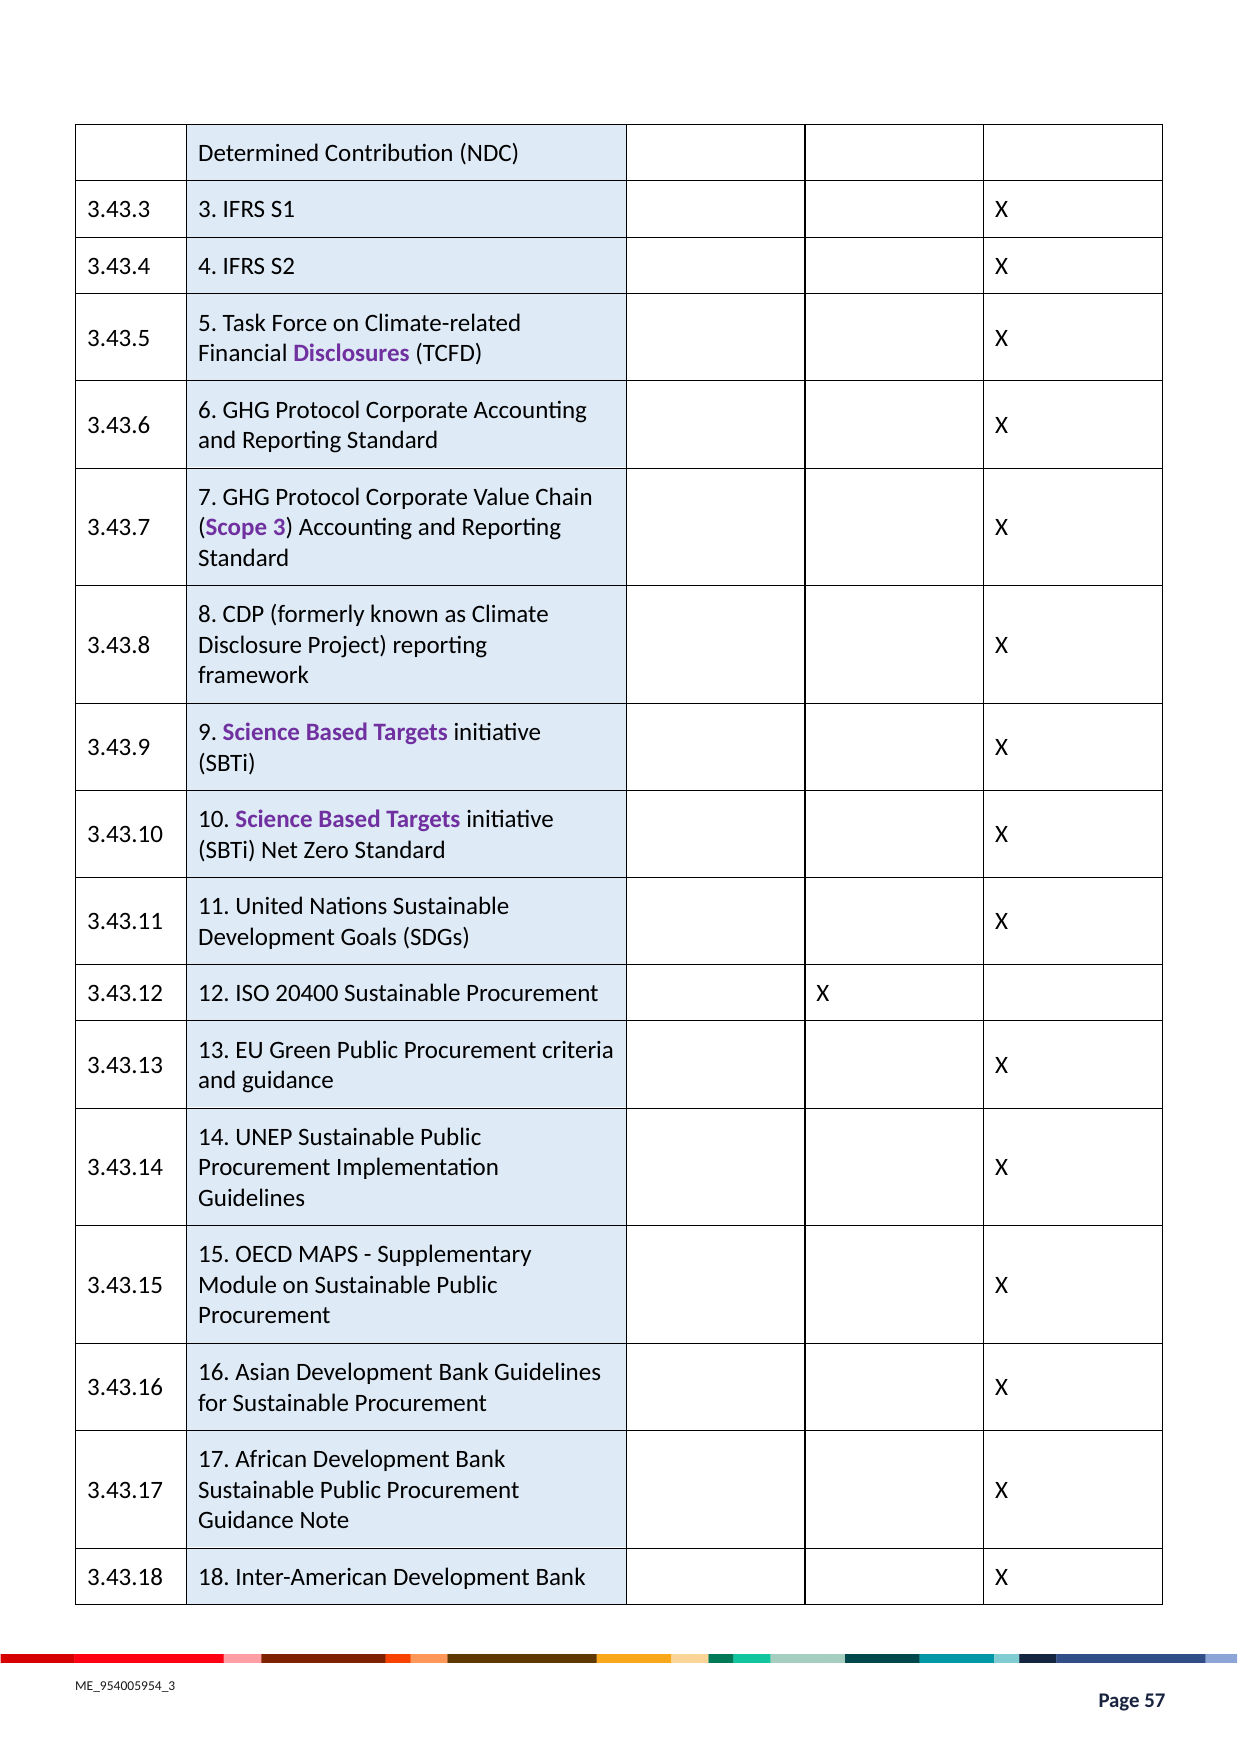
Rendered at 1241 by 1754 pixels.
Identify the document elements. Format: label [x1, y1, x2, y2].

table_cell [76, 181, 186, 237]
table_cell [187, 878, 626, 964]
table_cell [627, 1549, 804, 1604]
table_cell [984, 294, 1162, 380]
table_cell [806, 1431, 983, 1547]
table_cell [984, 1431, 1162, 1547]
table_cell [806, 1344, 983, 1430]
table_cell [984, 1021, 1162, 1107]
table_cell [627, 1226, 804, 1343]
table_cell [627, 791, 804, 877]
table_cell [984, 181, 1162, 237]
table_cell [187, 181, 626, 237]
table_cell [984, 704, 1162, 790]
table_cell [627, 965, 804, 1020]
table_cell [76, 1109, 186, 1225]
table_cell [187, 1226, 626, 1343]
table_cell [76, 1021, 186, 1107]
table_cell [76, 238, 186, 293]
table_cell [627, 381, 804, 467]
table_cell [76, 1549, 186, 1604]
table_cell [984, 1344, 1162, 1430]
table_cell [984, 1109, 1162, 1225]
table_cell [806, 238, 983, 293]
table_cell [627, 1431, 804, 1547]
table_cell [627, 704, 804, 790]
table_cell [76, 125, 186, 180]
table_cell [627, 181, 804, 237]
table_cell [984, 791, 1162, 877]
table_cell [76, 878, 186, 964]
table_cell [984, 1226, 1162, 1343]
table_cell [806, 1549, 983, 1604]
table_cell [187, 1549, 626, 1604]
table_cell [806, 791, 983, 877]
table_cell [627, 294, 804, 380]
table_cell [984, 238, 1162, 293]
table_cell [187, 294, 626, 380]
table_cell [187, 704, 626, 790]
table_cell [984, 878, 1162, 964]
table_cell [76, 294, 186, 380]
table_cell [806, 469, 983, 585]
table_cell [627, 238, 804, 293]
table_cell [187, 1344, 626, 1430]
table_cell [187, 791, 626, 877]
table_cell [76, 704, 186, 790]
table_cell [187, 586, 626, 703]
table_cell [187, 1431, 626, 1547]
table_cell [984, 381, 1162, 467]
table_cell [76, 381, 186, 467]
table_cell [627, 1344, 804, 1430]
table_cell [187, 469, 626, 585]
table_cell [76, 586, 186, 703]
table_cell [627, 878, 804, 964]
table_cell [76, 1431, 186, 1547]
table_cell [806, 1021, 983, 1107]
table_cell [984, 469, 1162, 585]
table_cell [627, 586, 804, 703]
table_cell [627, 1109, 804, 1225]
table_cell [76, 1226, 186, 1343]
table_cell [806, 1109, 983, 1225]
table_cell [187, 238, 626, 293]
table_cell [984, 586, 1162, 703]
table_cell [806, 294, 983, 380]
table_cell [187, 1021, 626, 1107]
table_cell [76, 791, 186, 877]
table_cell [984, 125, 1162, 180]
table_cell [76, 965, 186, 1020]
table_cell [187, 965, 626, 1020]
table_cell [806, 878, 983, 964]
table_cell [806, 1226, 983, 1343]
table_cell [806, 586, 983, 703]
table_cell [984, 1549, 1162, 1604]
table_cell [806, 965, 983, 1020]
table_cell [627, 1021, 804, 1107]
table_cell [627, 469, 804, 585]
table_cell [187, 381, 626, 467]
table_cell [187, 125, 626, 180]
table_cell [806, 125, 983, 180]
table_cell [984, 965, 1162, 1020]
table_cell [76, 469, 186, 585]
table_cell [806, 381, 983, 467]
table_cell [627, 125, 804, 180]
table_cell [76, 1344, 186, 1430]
picture [0, 1654, 1236, 1663]
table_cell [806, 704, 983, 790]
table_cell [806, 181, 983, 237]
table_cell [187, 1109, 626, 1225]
